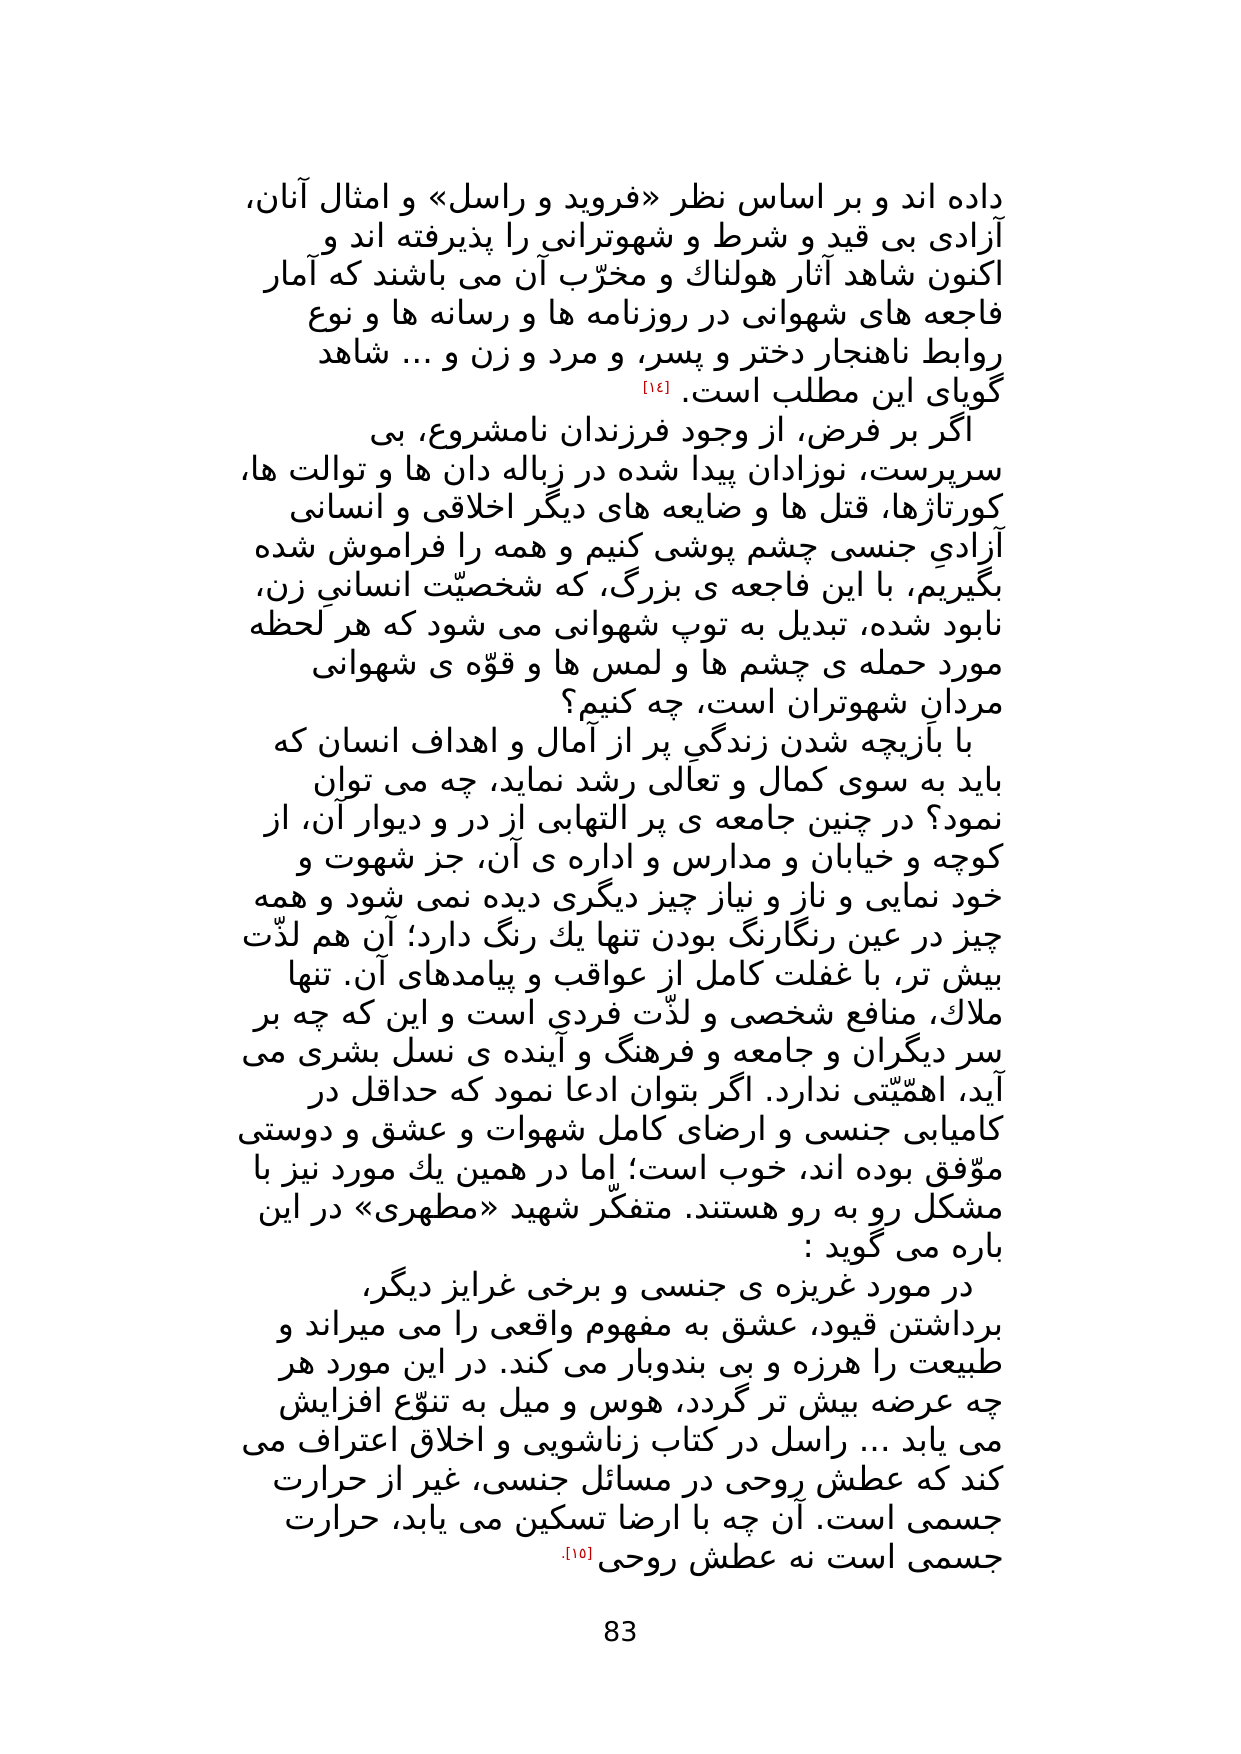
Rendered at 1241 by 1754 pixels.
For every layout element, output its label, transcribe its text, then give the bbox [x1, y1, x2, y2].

text در مورد غريزه ى جنسى و برخى غرايز ديگر، برداشتن قيود، عشق به مفهوم واقعى را مى ميراند و طبيعت را هرزه و بى بندوبار مى كند. در اين مورد هر چه عرضه بيش تر گردد، هوس و ميل به تنوّع افزايش مى يابد ... راسل در كتاب زناشويى و اخلاق اعتراف مى كند كه عطش روحى در مسائل جنسى، غير از حرارت جسمى است. آن چه با ارضا تسكين مى يابد، حرارت جسمى است نه عطش روحى [١٥]. [236, 1265, 1004, 1576]
text اگر بر فرض، از وجود فرزندان نامشروع، بى سرپرست، نوزادان پيدا شده در زباله دان ها و توالت ها، كورتاژها، قتل ها و ضايعه هاى ديگر اخلاقى و انسانى آزادىِ جنسى چشم پوشى كنيم و همه را فراموش شده بگيريم، با اين فاجعه ى بزرگ، كه شخصيّت انسانىِ زن، نابود شده، تبديل به توپ شهوانى مى شود كه هر لحظه مورد حمله ى چشم ها و لمس ها و قوّه ى شهوانى مردانِ شهوتران است، چه كنيم؟ [236, 410, 1004, 721]
text با بازيچه شدن زندگىِ پر از آمال و اهداف انسان كه بايد به سوى كمال و تعالى رشد نمايد، چه مى توان نمود؟ در چنين جامعه ى پر التهابى از در و ديوار آن، از كوچه و خيابان و مدارس و اداره ى آن، جز شهوت و خود نمايى و ناز و نياز چيز ديگرى ديده نمى شود و همه چيز در عين رنگارنگ بودن تنها يك رنگ دارد؛ آن هم لذّت بيش تر، با غفلت كامل از عواقب و پيامدهاى آن. تنها ملاك، منافع شخصى و لذّت فردى است و اين كه چه بر سر ديگران و جامعه و فرهنگ و آينده ى نسل بشرى مى آيد، اهمّيّتى ندارد. اگر بتوان ادعا نمود كه حداقل در كاميابى جنسى و ارضاى كامل شهوات و عشق و دوستى موّفق بوده اند، خوب است؛ اما در همين يك مورد نيز با مشكل رو به رو هستند. متفكّر شهيد «مطهرى» در اين باره مى گويد : [236, 721, 1004, 1265]
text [236, 177, 1004, 410]
